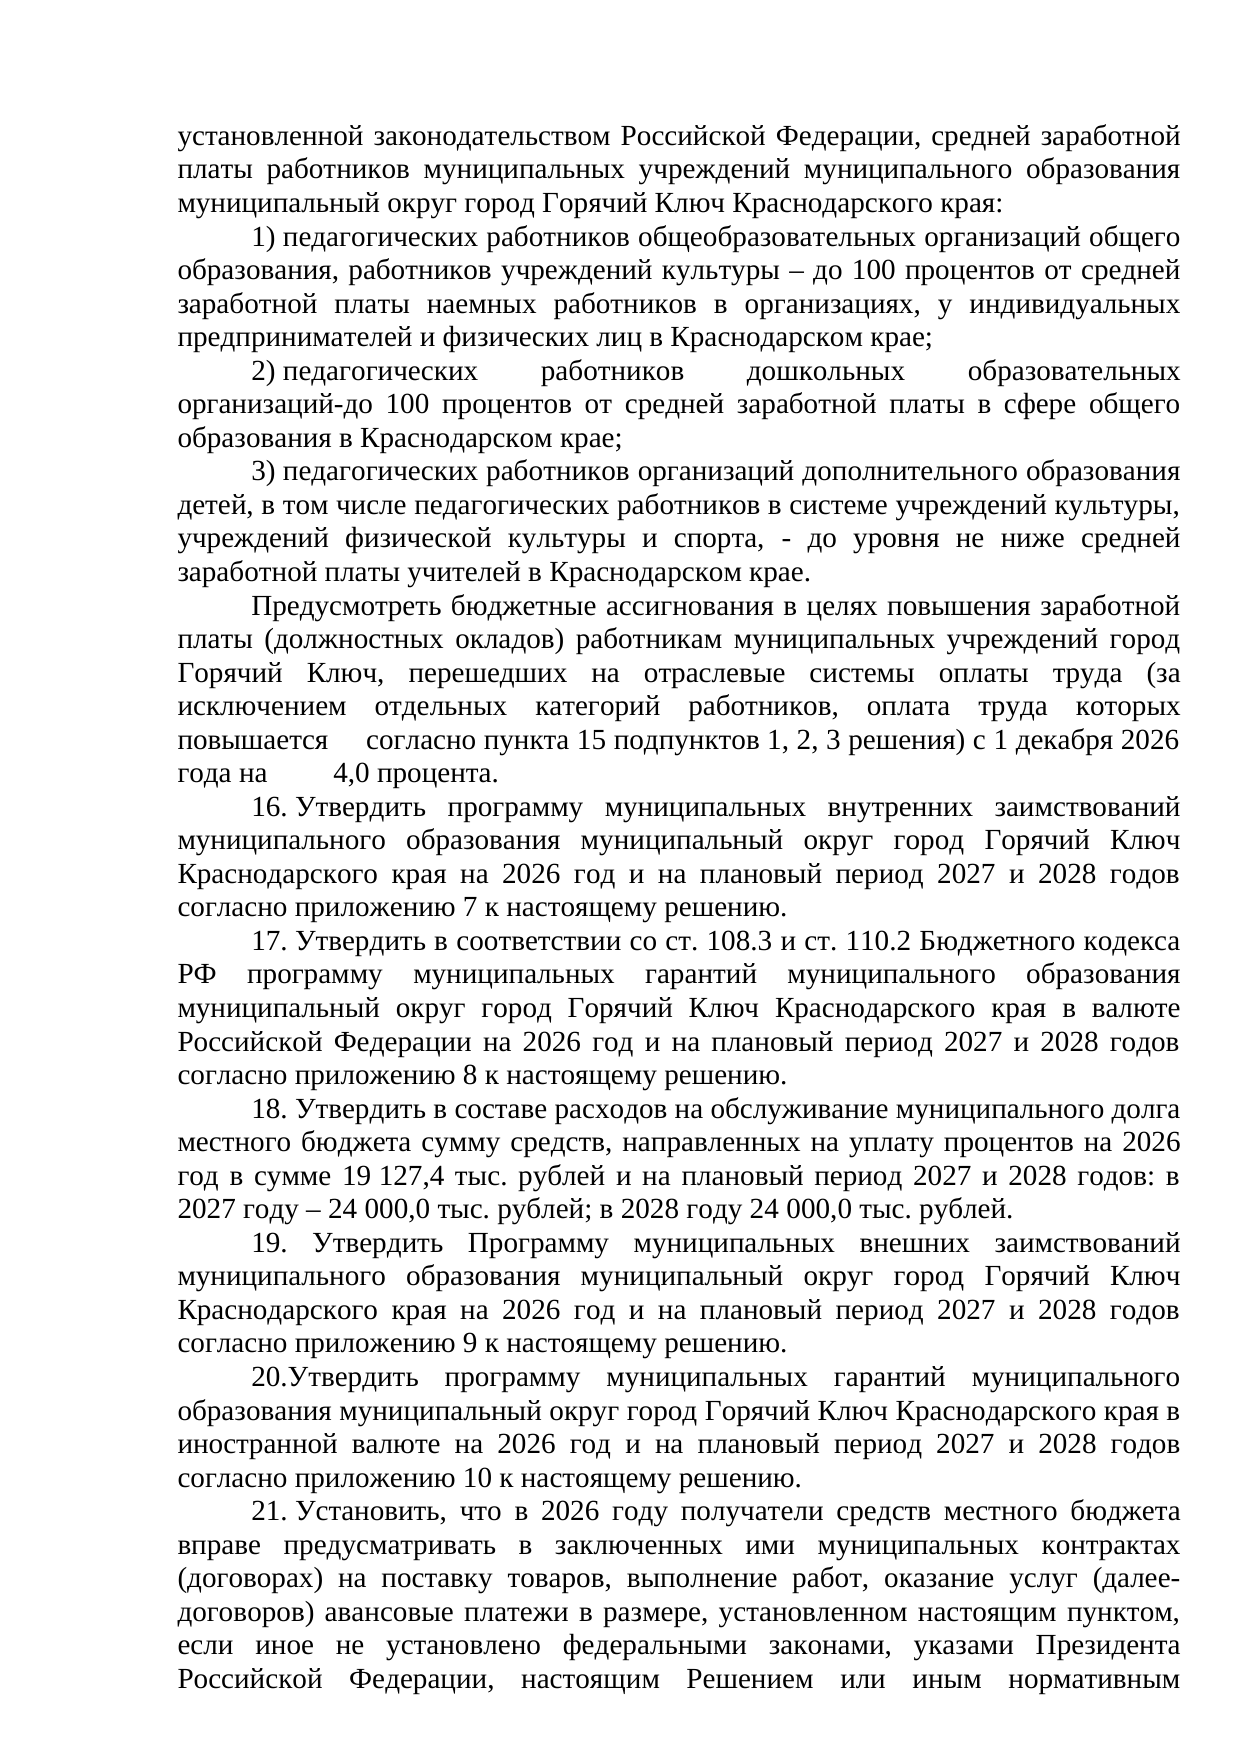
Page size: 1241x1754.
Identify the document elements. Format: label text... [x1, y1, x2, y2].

text 19. Утвердить Программу муниципальных внешних заимствований муниципального образования муниципальный округ город Горячий Ключ Краснодарского края на 2026 год и на плановый период 2027 и 2028 годов согласно приложению 9 к настоящему решению. [177, 1225, 1181, 1359]
text Предусмотреть бюджетные ассигнования в целях повышения заработной платы (должностных окладов) работникам муниципальных учреждений город Горячий Ключ, перешедших на отраслевые системы оплаты труда (за исключением отдельных категорий работников, оплата труда которых повышается согласно пункта 15 подпунктов 1, 2, 3 решения) с 1 декабря 2026 года на 4,0 процента. [177, 588, 1181, 789]
text 20.Утвердить программу муниципальных гарантий муниципального образования муниципальный округ город Горячий Ключ Краснодарского края в иностранной валюте на 2026 год и на плановый период 2027 и 2028 годов согласно приложению 10 к настоящему решению. [177, 1359, 1181, 1493]
text 3) педагогических работников организаций дополнительного образования детей, в том числе педагогических работников в системе учреждений культуры, учреждений физической культуры и спорта, - до уровня не ниже средней заработной платы учителей в Краснодарском крае. [177, 453, 1181, 588]
text 17. Утвердить в соответствии со ст. 108.3 и ст. 110.2 Бюджетного кодекса РФ программу муниципальных гарантий муниципального образования муниципальный округ город Горячий Ключ Краснодарского края в валюте Российской Федерации на 2026 год и на плановый период 2027 и 2028 годов согласно приложению 8 к настоящему решению. [177, 923, 1181, 1091]
text 2) педагогических работников дошкольных образовательных организаций-до 100 процентов от средней заработной платы в сфере общего образования в Краснодарском крае; [177, 353, 1181, 453]
text 18. Утвердить в составе расходов на обслуживание муниципального долга местного бюджета сумму средств, направленных на уплату процентов на 2026 год в сумме 19 127,4 тыс. рублей и на плановый период 2027 и 2028 годов: в 2027 году – 24 000,0 тыс. рублей; в 2028 году 24 000,0 тыс. рублей. [177, 1091, 1181, 1225]
text 1) педагогических работников общеобразовательных организаций общего образования, работников учреждений культуры – до 100 процентов от средней заработной платы наемных работников в организациях, у индивидуальных предпринимателей и физических лиц в Краснодарском крае; [177, 219, 1181, 353]
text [177, 118, 1181, 219]
text 16. Утвердить программу муниципальных внутренних заимствований муниципального образования муниципальный округ город Горячий Ключ Краснодарского края на 2026 год и на плановый период 2027 и 2028 годов согласно приложению 7 к настоящему решению. [177, 789, 1181, 923]
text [177, 1493, 1181, 1694]
